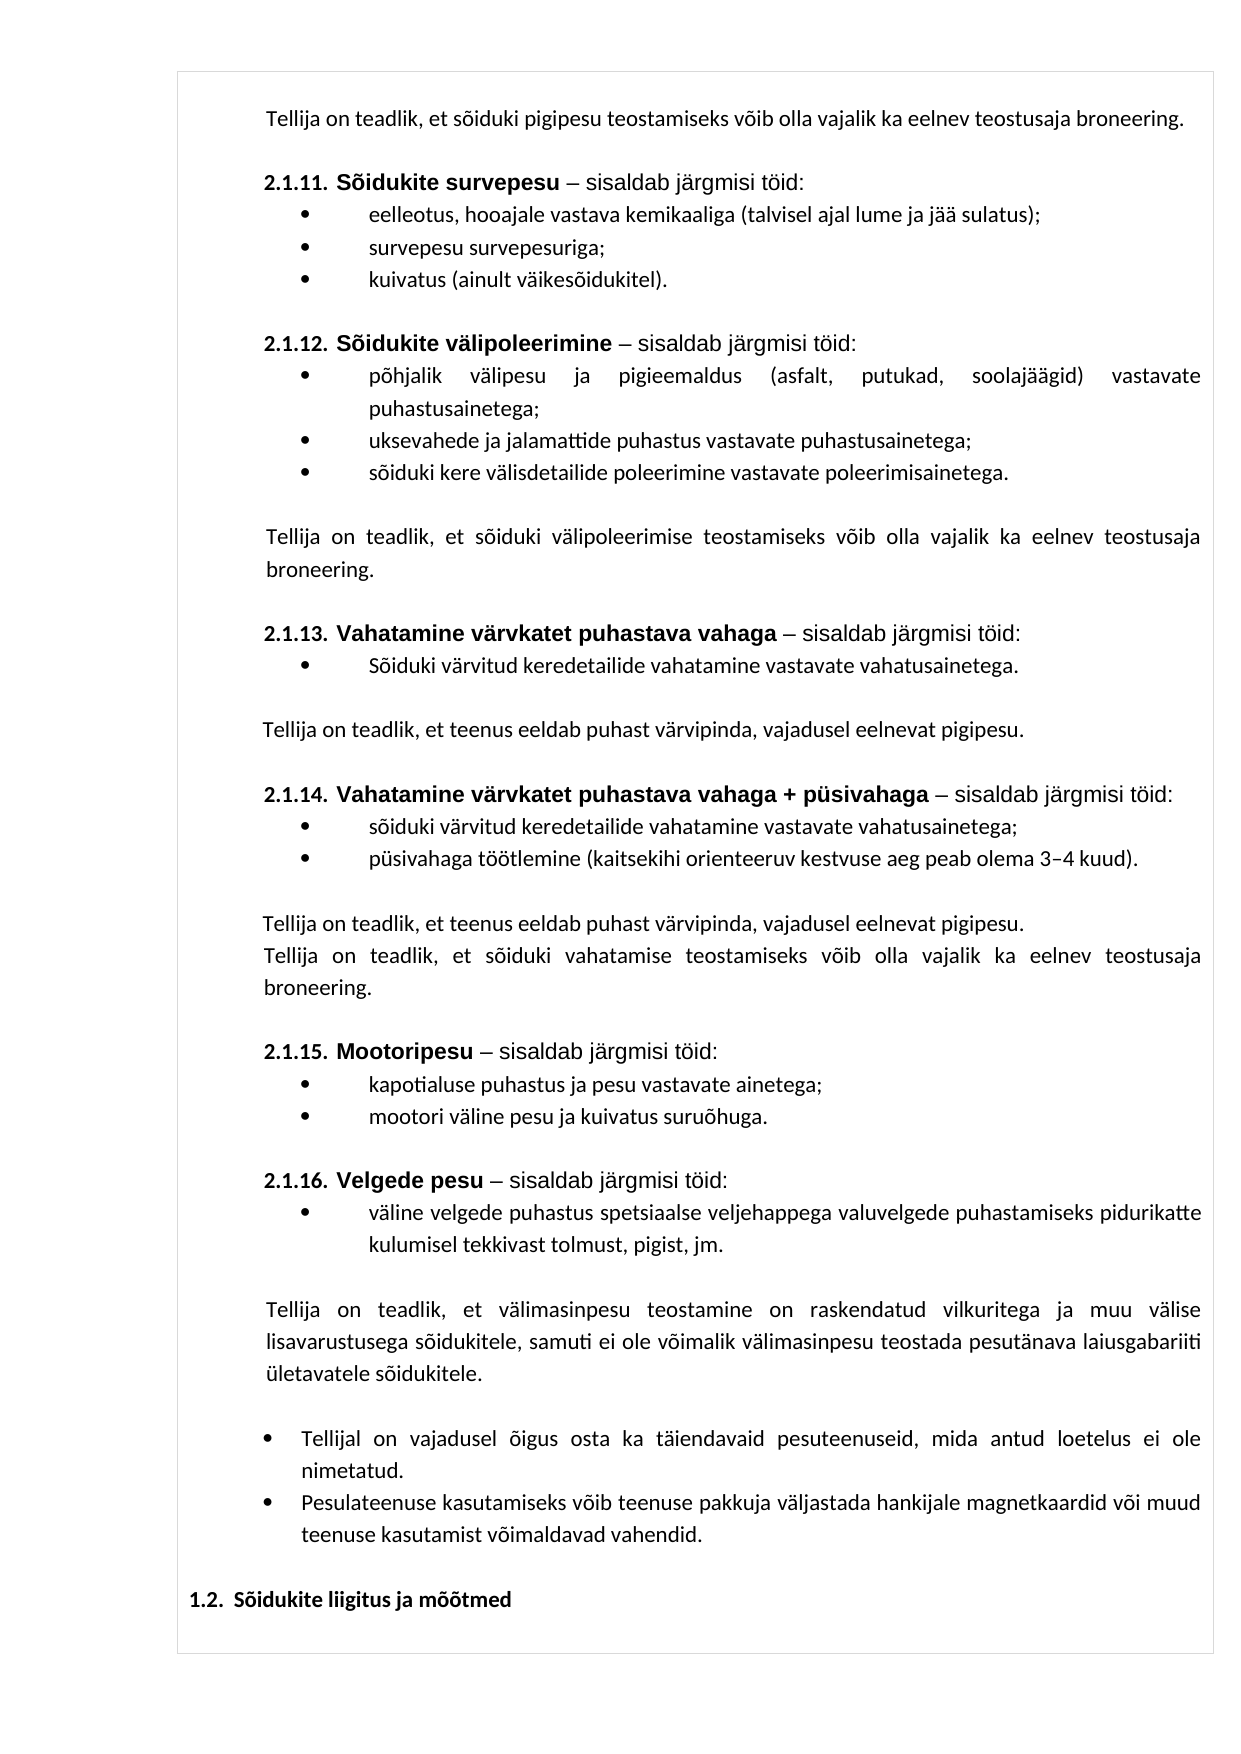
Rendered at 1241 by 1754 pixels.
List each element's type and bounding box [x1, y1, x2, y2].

table_cell [178, 72, 1213, 1653]
